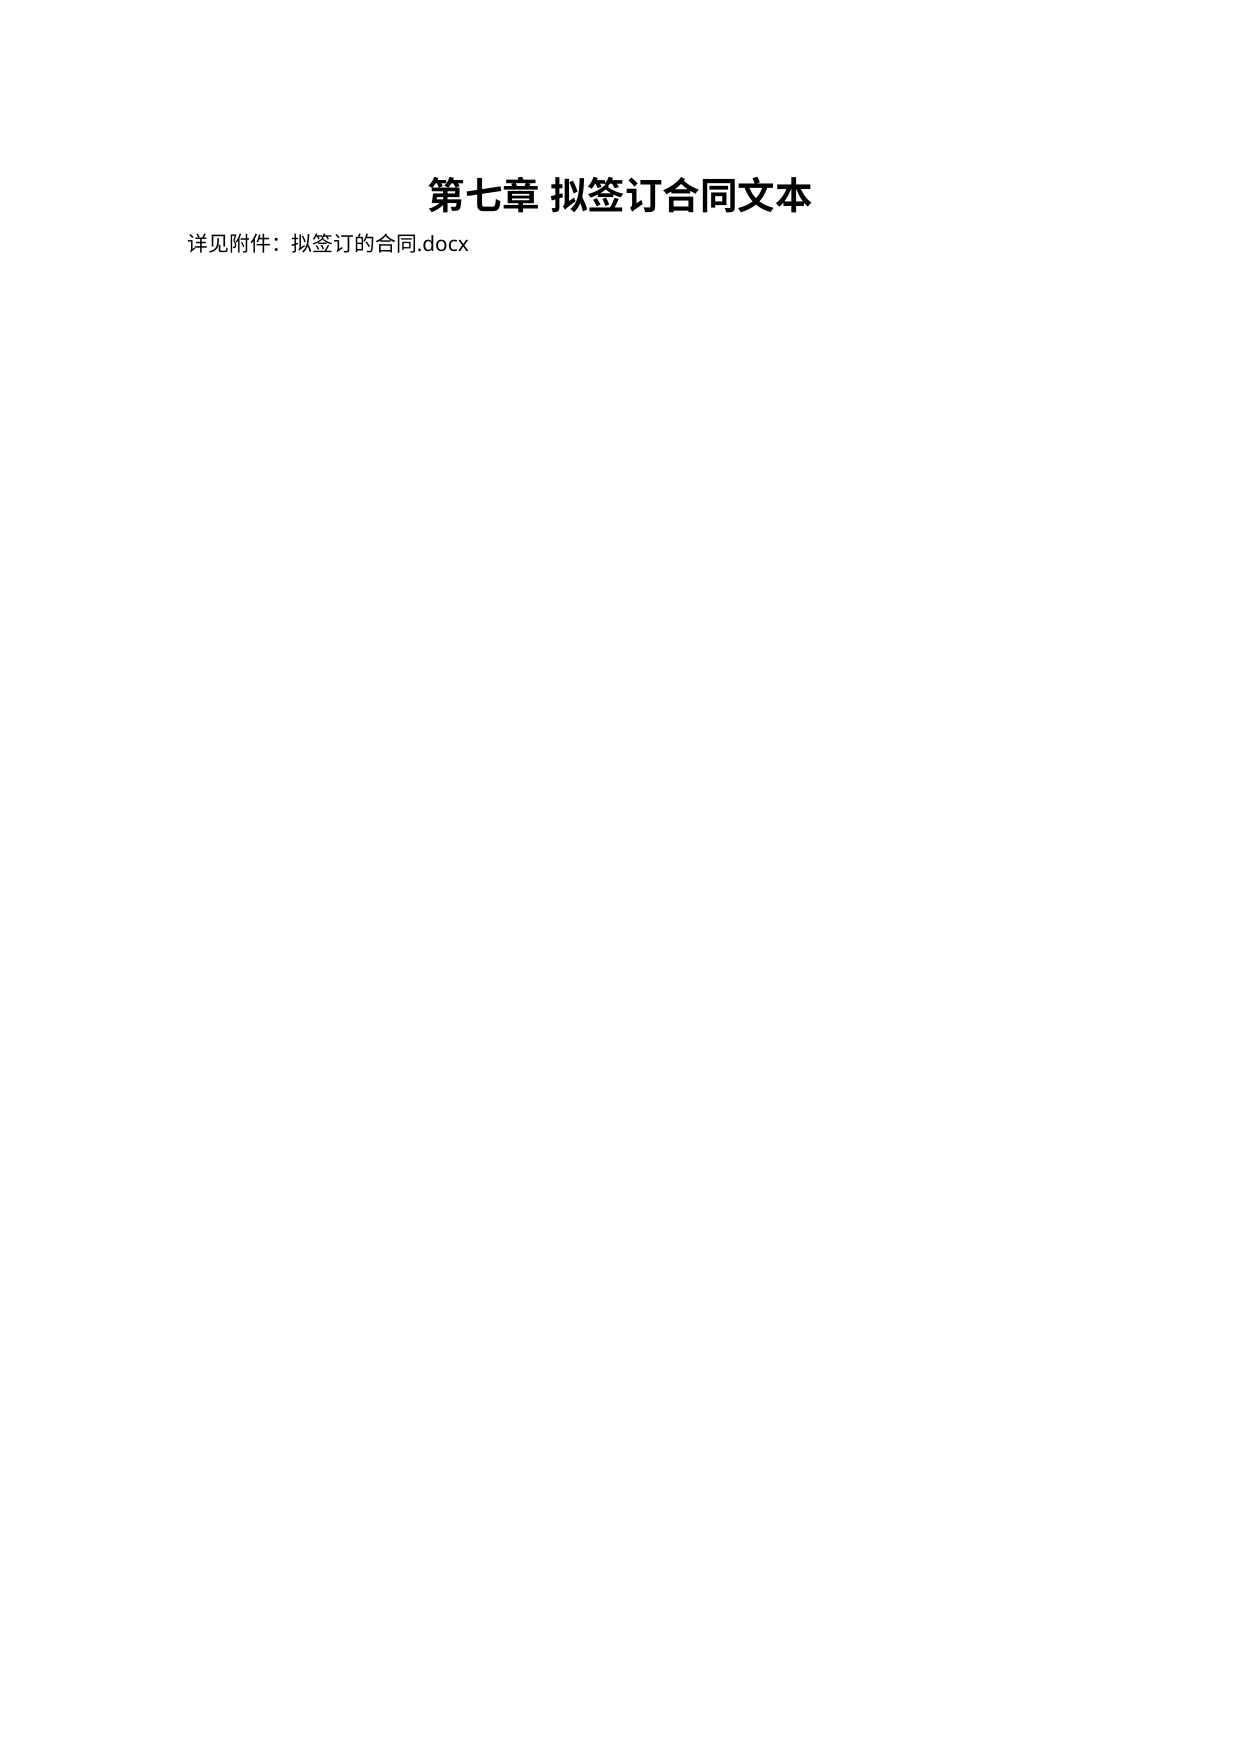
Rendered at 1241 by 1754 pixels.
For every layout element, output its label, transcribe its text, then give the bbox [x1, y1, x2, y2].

text 第七章 拟签订合同文本 [187, 162, 1053, 227]
text 详见附件：拟签订的合同.docx [187, 227, 1053, 259]
